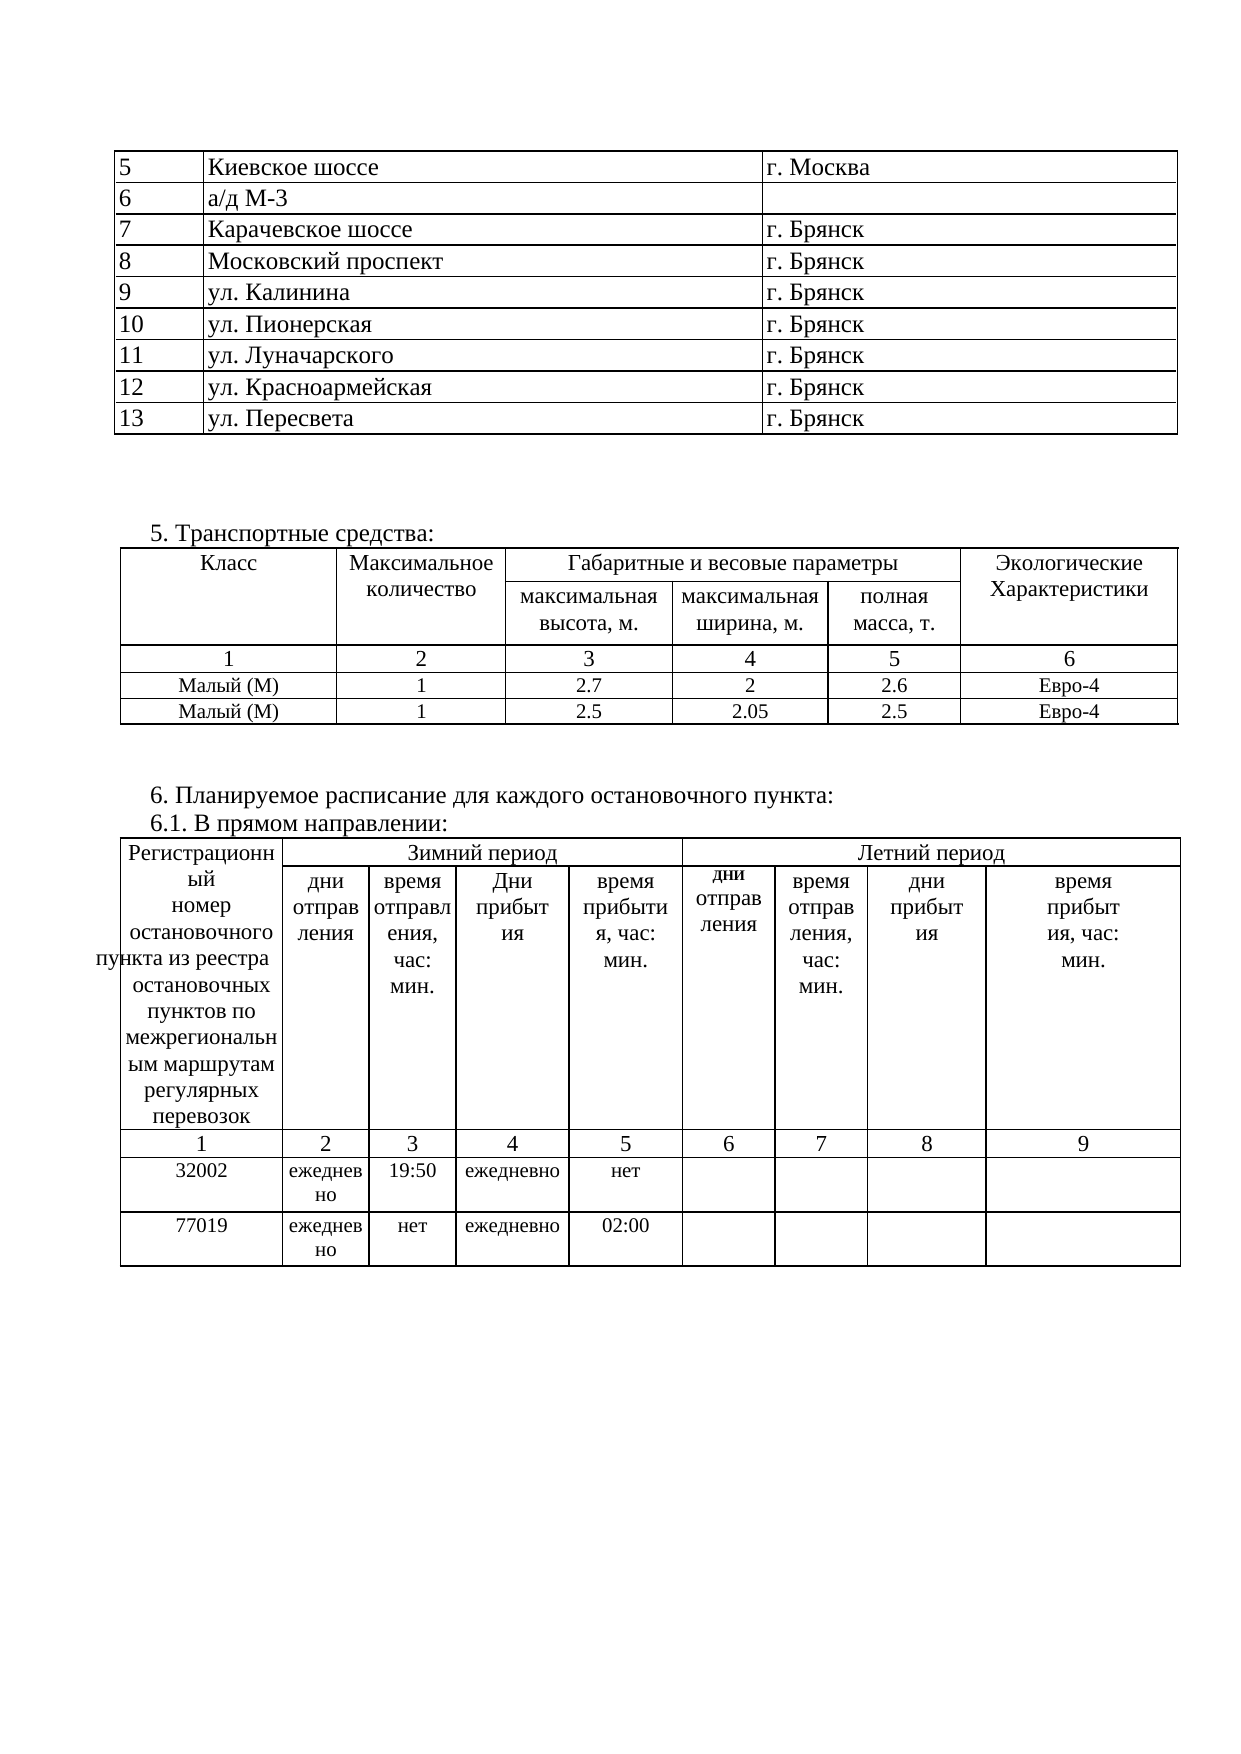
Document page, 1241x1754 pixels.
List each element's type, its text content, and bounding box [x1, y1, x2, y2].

table_cell г. Брянск [763, 213, 1177, 244]
table_cell Евро-4 [961, 699, 1177, 723]
table_cell а/д М-3 [204, 183, 762, 213]
table_cell 7 [776, 1130, 867, 1157]
table_cell г. Брянск [763, 276, 1177, 307]
table_cell 1 [121, 1130, 282, 1157]
table_cell ежедневно [457, 1158, 568, 1211]
table_cell максимальная ширина, м. [673, 582, 827, 644]
table_cell г. Брянск [763, 244, 1177, 276]
table_cell [987, 1213, 1180, 1265]
table_cell дни прибыт ия [868, 867, 985, 1129]
table_cell 2.5 [506, 699, 672, 723]
table_cell 5 [570, 1130, 682, 1157]
table_cell 1 [337, 699, 505, 723]
table_cell нет [570, 1158, 682, 1211]
table_header Летний период [683, 839, 1180, 865]
table_cell [868, 1213, 985, 1265]
table_cell [683, 1158, 774, 1211]
table_cell ул. Пересвета [204, 403, 762, 433]
table_header Габаритные и весовые параметры [506, 549, 960, 581]
table_cell 2.05 [673, 699, 827, 723]
table_cell 2.5 [829, 699, 960, 723]
table_cell Малый (М) [121, 699, 336, 723]
table_cell 5 [115, 152, 203, 181]
table_cell 1 [121, 646, 336, 672]
table_cell 19:50 [370, 1158, 455, 1211]
table_cell 6 [115, 183, 203, 213]
table_cell 2 [673, 673, 827, 697]
table_cell Карачевское шоссе [204, 215, 762, 244]
table_cell г. Брянск [763, 307, 1177, 339]
table_cell 10 [115, 308, 203, 339]
table_cell ул. Красноармейская [204, 372, 762, 402]
table_cell Киевское шоссе [204, 152, 762, 181]
table_cell 2 [337, 646, 505, 672]
table_cell дни отправ ления [283, 867, 368, 1129]
table_cell 2.7 [506, 673, 672, 697]
table_cell 4 [457, 1130, 568, 1157]
table_cell 8 [868, 1130, 985, 1157]
text 5. Транспортные средства: [150, 518, 1090, 547]
table_cell время прибыти я, час: мин. [570, 867, 682, 1129]
table_cell г. Москва [763, 152, 1177, 181]
table_cell 02:00 [570, 1213, 682, 1265]
table_cell [776, 1213, 867, 1265]
table_cell 9 [115, 277, 203, 307]
table_cell Евро-4 [961, 673, 1177, 697]
table_cell ул. Калинина [204, 277, 762, 307]
table_cell г. Брянск [763, 402, 1177, 433]
table_cell 77019 [121, 1213, 282, 1265]
table_cell ул. Пионерская [204, 309, 762, 339]
table_cell [763, 181, 1177, 213]
table_header Регистрационный номер остановочного пункта из реестра остановочных пунктов по межрегиональным маршрутам регулярных перевозок [121, 839, 282, 1129]
table_header Максимальное количество [337, 549, 505, 644]
table_cell ежедневно [283, 1213, 368, 1265]
table_cell нет [370, 1213, 455, 1265]
table_cell [987, 1158, 1180, 1211]
table_header Класс [121, 549, 336, 644]
table_cell [868, 1158, 985, 1211]
table_header Зимний период [283, 839, 682, 865]
table_cell 6 [683, 1130, 774, 1157]
table_cell 12 [115, 371, 203, 402]
table_cell 3 [370, 1130, 455, 1157]
table_cell 7 [115, 214, 203, 244]
table_cell Московский проспект [204, 246, 762, 276]
table_cell максимальная высота, м. [506, 582, 672, 644]
table_cell г. Брянск [763, 339, 1177, 370]
table_cell ежедневно [457, 1213, 568, 1265]
table_cell время отправ ления, час: мин. [776, 867, 867, 1129]
table_cell [776, 1158, 867, 1211]
table_cell время отправл ения, час: мин. [370, 867, 455, 1129]
table_cell 11 [115, 340, 203, 370]
table_cell 5 [829, 646, 960, 672]
table_cell ежедневно [283, 1158, 368, 1211]
table_cell Дни прибыт ия [457, 867, 568, 1129]
table_cell 1 [337, 673, 505, 697]
table_cell время прибыт ия, час: мин. [987, 867, 1180, 1129]
table_cell полная масса, т. [829, 582, 960, 644]
table_cell ДНИ отправ ления [683, 867, 774, 1129]
table_cell 13 [115, 403, 203, 433]
table_cell г. Брянск [763, 370, 1177, 402]
table_cell 2.6 [829, 673, 960, 697]
text 6.1. В прямом направлении: [150, 808, 1090, 837]
table_cell 2 [283, 1130, 368, 1157]
table_cell 6 [961, 646, 1177, 672]
table_cell Малый (М) [121, 673, 336, 697]
text 6. Планируемое расписание для каждого остановочного пункта: [150, 780, 1090, 808]
table_cell 4 [673, 646, 827, 672]
table_cell ул. Луначарского [204, 340, 762, 370]
table_cell 3 [506, 646, 672, 672]
table_cell 9 [987, 1130, 1180, 1157]
table_header Экологические Характеристики [961, 549, 1177, 644]
table_cell 8 [115, 245, 203, 276]
table_cell [683, 1213, 774, 1265]
table_cell 32002 [121, 1158, 282, 1211]
